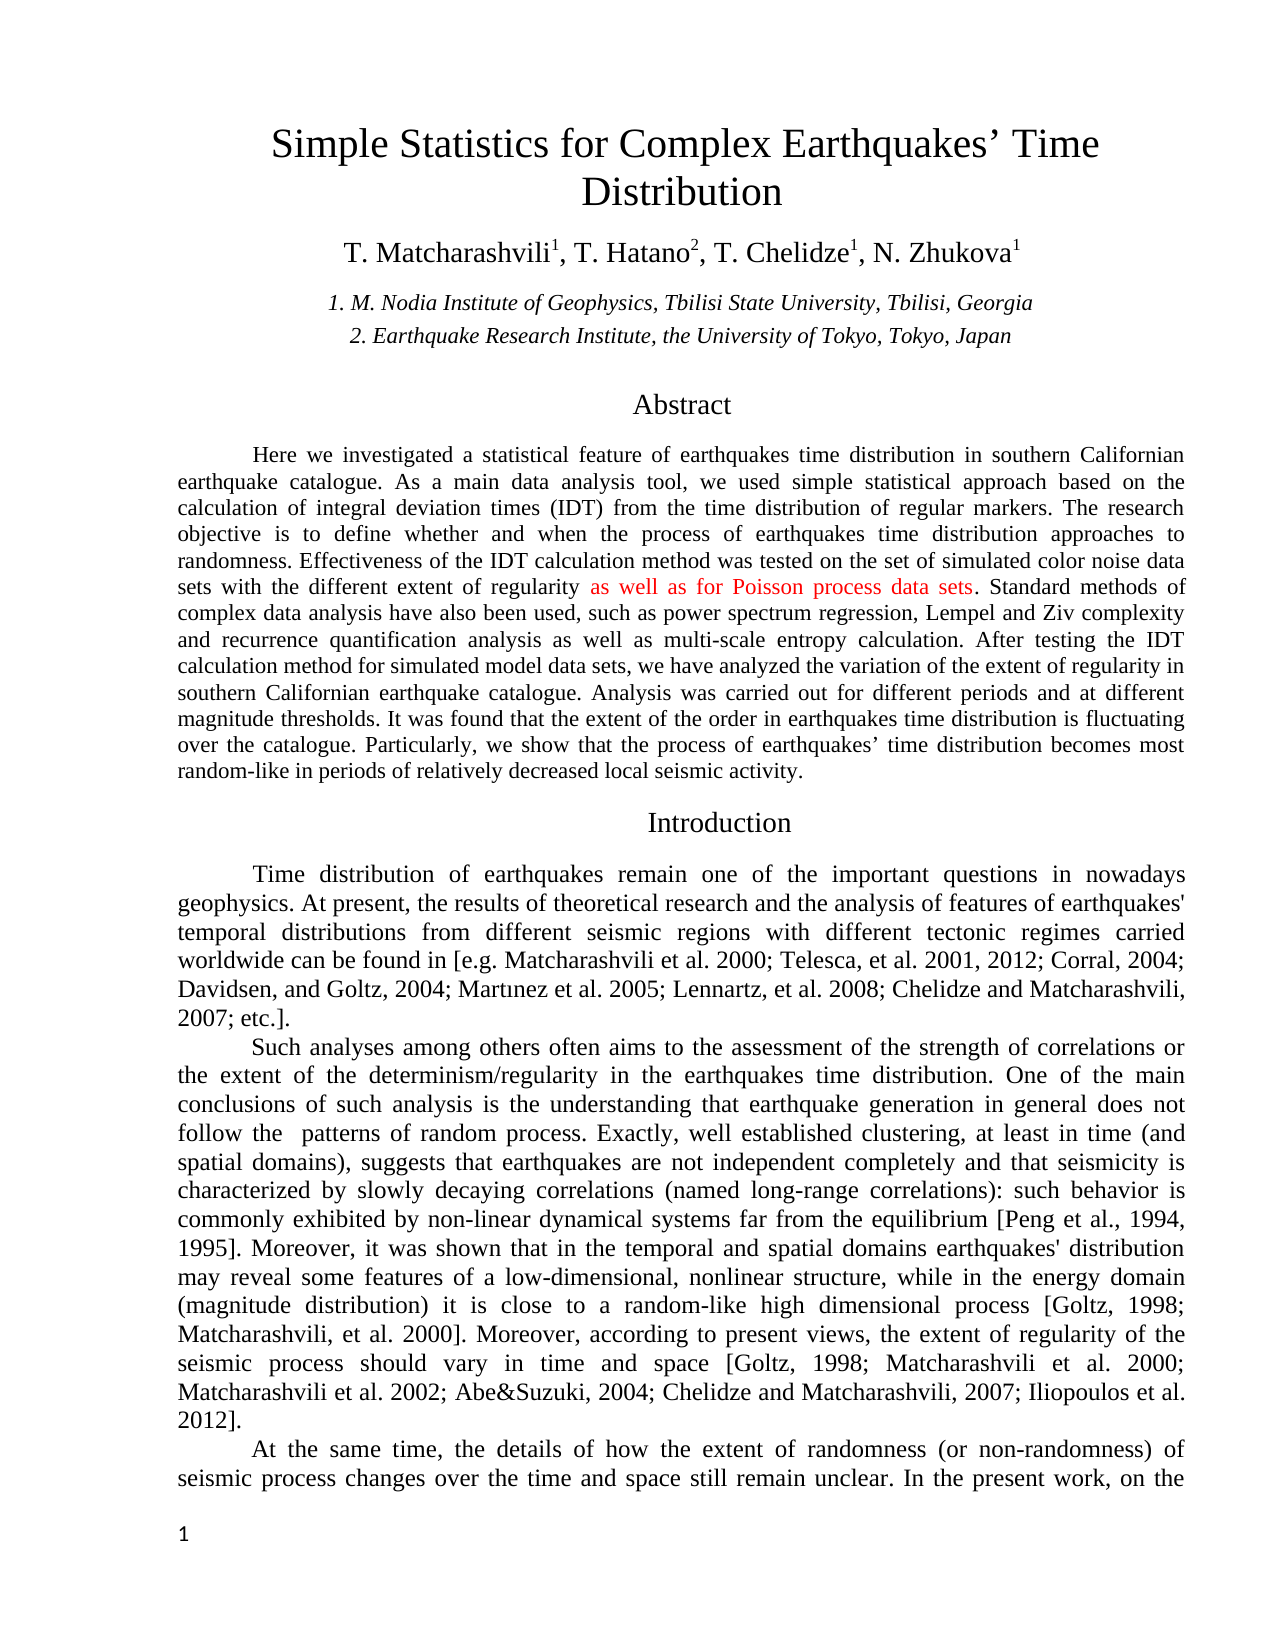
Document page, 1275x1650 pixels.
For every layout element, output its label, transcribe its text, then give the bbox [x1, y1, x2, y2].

text Introduction [177, 805, 1186, 838]
text Here we investigated a statistical feature of earthquakes time distribution in southern Californian earthquake catalogue. As a main data analysis tool, we used simple statistical approach based on the calculation of integral deviation times (IDT) from the time distribution of regular markers. The research objective is to define whether and when the process of earthquakes time distribution approaches to randomness. Effectiveness of the IDT calculation method was tested on the set of simulated color noise data sets with the different extent of regularity as well as for Poisson process data sets. Standard methods of complex data analysis have also been used, such as power spectrum regression, Lempel and Ziv complexity and recurrence quantification analysis as well as multi-scale entropy calculation. After testing the IDT calculation method for simulated model data sets, we have analyzed the variation of the extent of regularity in southern Californian earthquake catalogue. Analysis was carried out for different periods and at different magnitude thresholds. It was found that the extent of the order in earthquakes time distribution is fluctuating over the catalogue. Particularly, we show that the process of earthquakes’ time distribution becomes most random-like in periods of relatively decreased local seismic activity. [177, 441, 1186, 784]
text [177, 1434, 1186, 1492]
text 1. M. Nodia Institute of Geophysics, Tbilisi State University, Tbilisi, Georgia [177, 289, 1186, 316]
text T. Matcharashvili1, T. Hatano2, T. Chelidze1, N. Zhukova1 [177, 235, 1186, 268]
text 2. Earthquake Research Institute, the University of Tokyo, Tokyo, Japan [177, 322, 1186, 348]
text Such analyses among others often aims to the assessment of the strength of correlations or the extent of the determinism/regularity in the earthquakes time distribution. One of the main conclusions of such analysis is the understanding that earthquake generation in general does not follow the patterns of random process. Exactly, well established clustering, at least in time (and spatial domains), suggests that earthquakes are not independent completely and that seismicity is characterized by slowly decaying correlations (named long-range correlations): such behavior is commonly exhibited by non-linear dynamical systems far from the equilibrium [Peng et al., 1994, 1995]. Moreover, it was shown that in the temporal and spatial domains earthquakes' distribution may reveal some features of a low-dimensional, nonlinear structure, while in the energy domain (magnitude distribution) it is close to a random-like high dimensional process [Goltz, 1998; Matcharashvili, et al. 2000]. Moreover, according to present views, the extent of regularity of the seismic process should vary in time and space [Goltz, 1998; Matcharashvili et al. 2000; Matcharashvili et al. 2002; Abe&Suzuki, 2004; Chelidze and Matcharashvili, 2007; Iliopoulos et al. 2012]. [177, 1032, 1186, 1434]
text Abstract [177, 387, 1186, 421]
text Simple Statistics for Complex Earthquakes’ Time Distribution [177, 118, 1186, 214]
text Time distribution of earthquakes remain one of the important questions in nowadays geophysics. At present, the results of theoretical research and the analysis of features of earthquakes' temporal distributions from different seismic regions with different tectonic regimes carried worldwide can be found in [e.g. Matcharashvili et al. 2000; Telesca, et al. 2001, 2012; Corral, 2004; Davidsen, and Goltz, 2004; Martınez et al. 2005; Lennartz, et al. 2008; Chelidze and Matcharashvili, 2007; etc.]. [177, 859, 1186, 1032]
